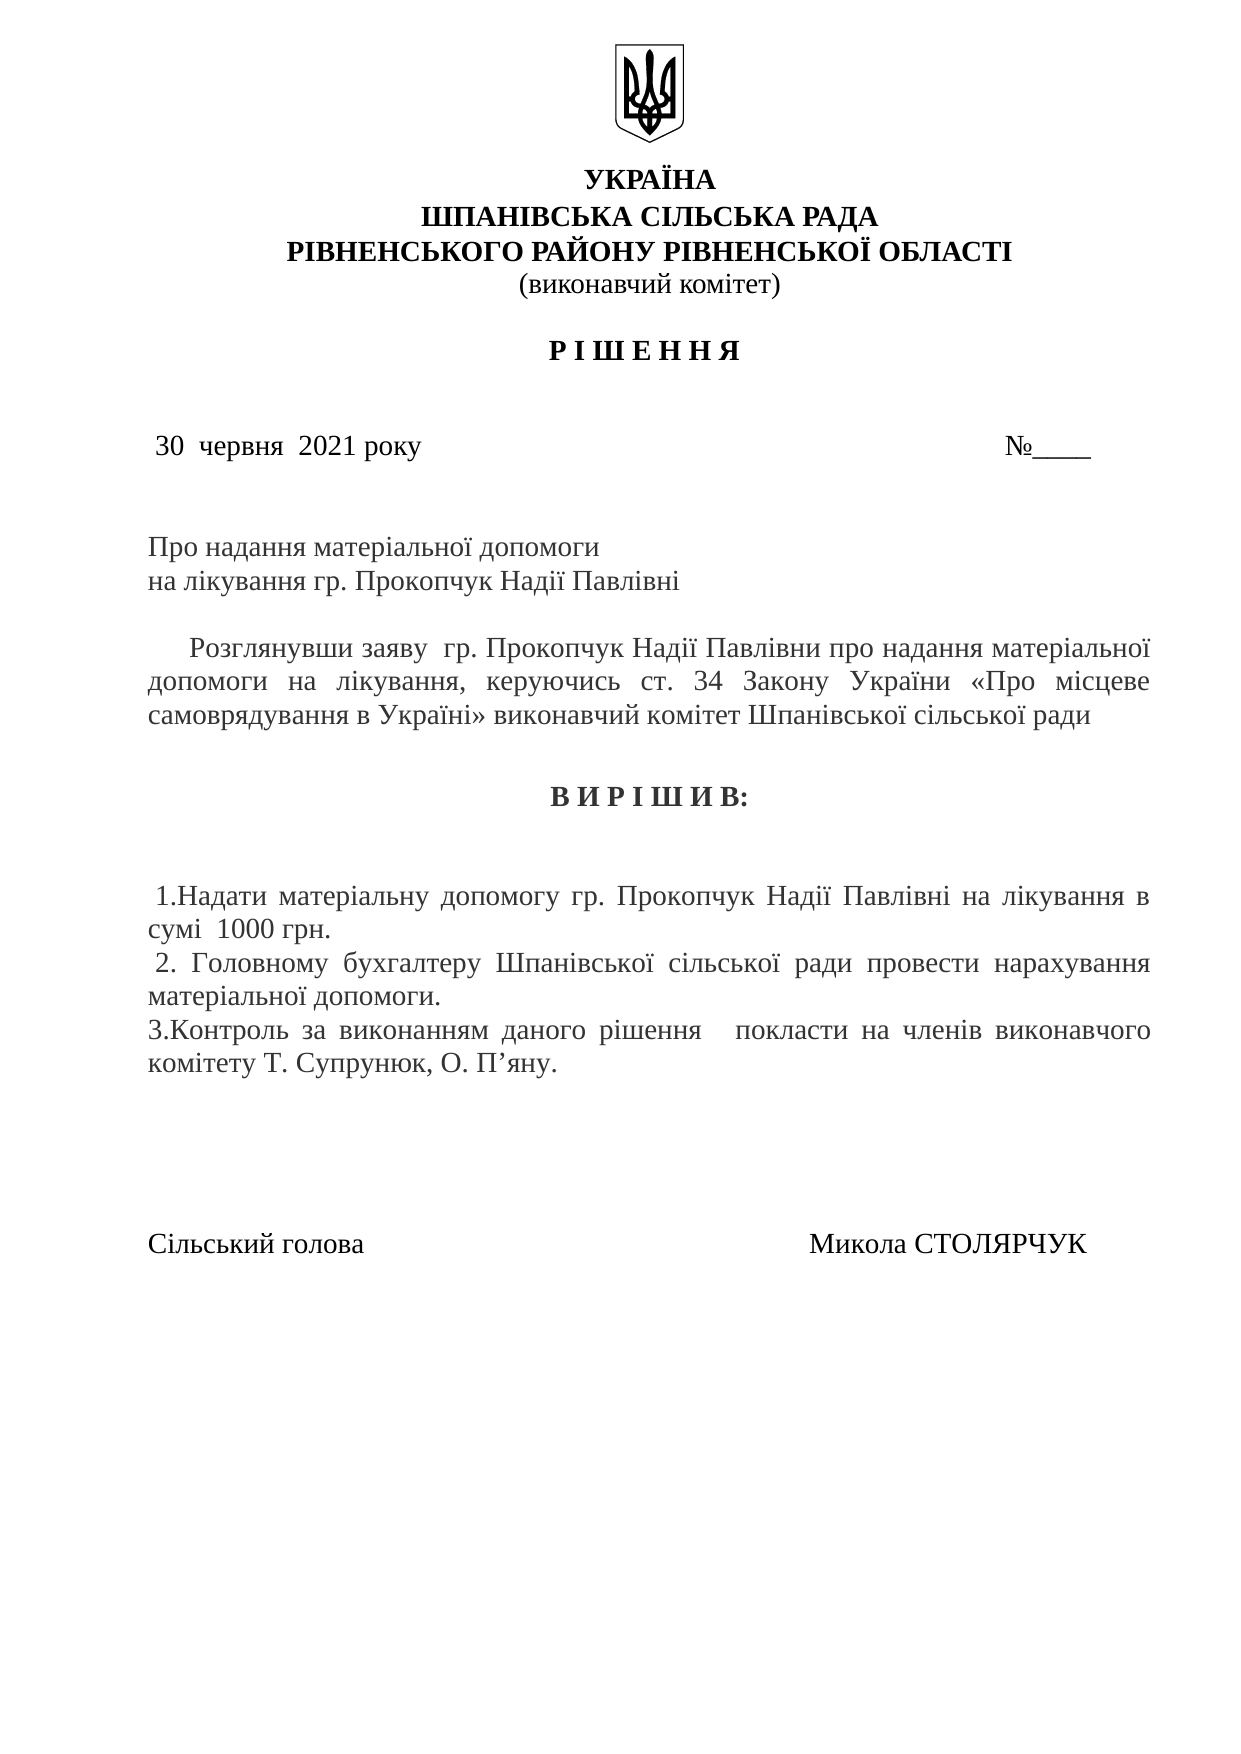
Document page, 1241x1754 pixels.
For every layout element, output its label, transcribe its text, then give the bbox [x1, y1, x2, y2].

text ШПАНІВСЬКА сільська рада [148, 208, 838, 231]
text 3.Контроль за виконанням даного рішення покласти на членів виконавчого комітету Т. Супрунюк, О. П’яну. [148, 1012, 1152, 1079]
text Про надання матеріальної допомоги [148, 529, 1152, 563]
text В И Р І Ш И В: [148, 779, 1152, 813]
text РІВНЕНСЬКОГО РАЙОНУ РІВНЕНСЬКОЇ ОБЛАСТІ [148, 243, 1152, 266]
text ШПАНІВСЬКА сільська рада [856, 208, 1152, 231]
text Р І Ш Е Н Н Я [148, 333, 1152, 367]
text Сільський голова Микола СТОЛЯРЧУК [148, 1227, 1152, 1260]
text на лікування гр. Прокопчук Надії Павлівні [148, 563, 1152, 596]
text Україна [148, 162, 1152, 196]
text 2. Головному бухгалтеру Шпанівської сільської ради провести нарахування матеріальної допомоги. [148, 945, 1152, 1012]
text 30 червня 2021 року №____ [148, 428, 1152, 462]
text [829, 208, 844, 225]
text 1.Надати матеріальну допомогу гр. Прокопчук Надії Павлівні на лікування в сумі 1000 грн. [148, 878, 1152, 945]
text (виконавчий комітет) [148, 266, 1152, 300]
text Розглянувши заяву гр. Прокопчук Надії Павлівни про надання матеріальної допомоги на лікування, керуючись ст. 34 Закону України «Про місцеве самоврядування в Україні» виконавчий комітет Шпанівської сільської ради [148, 630, 1152, 730]
